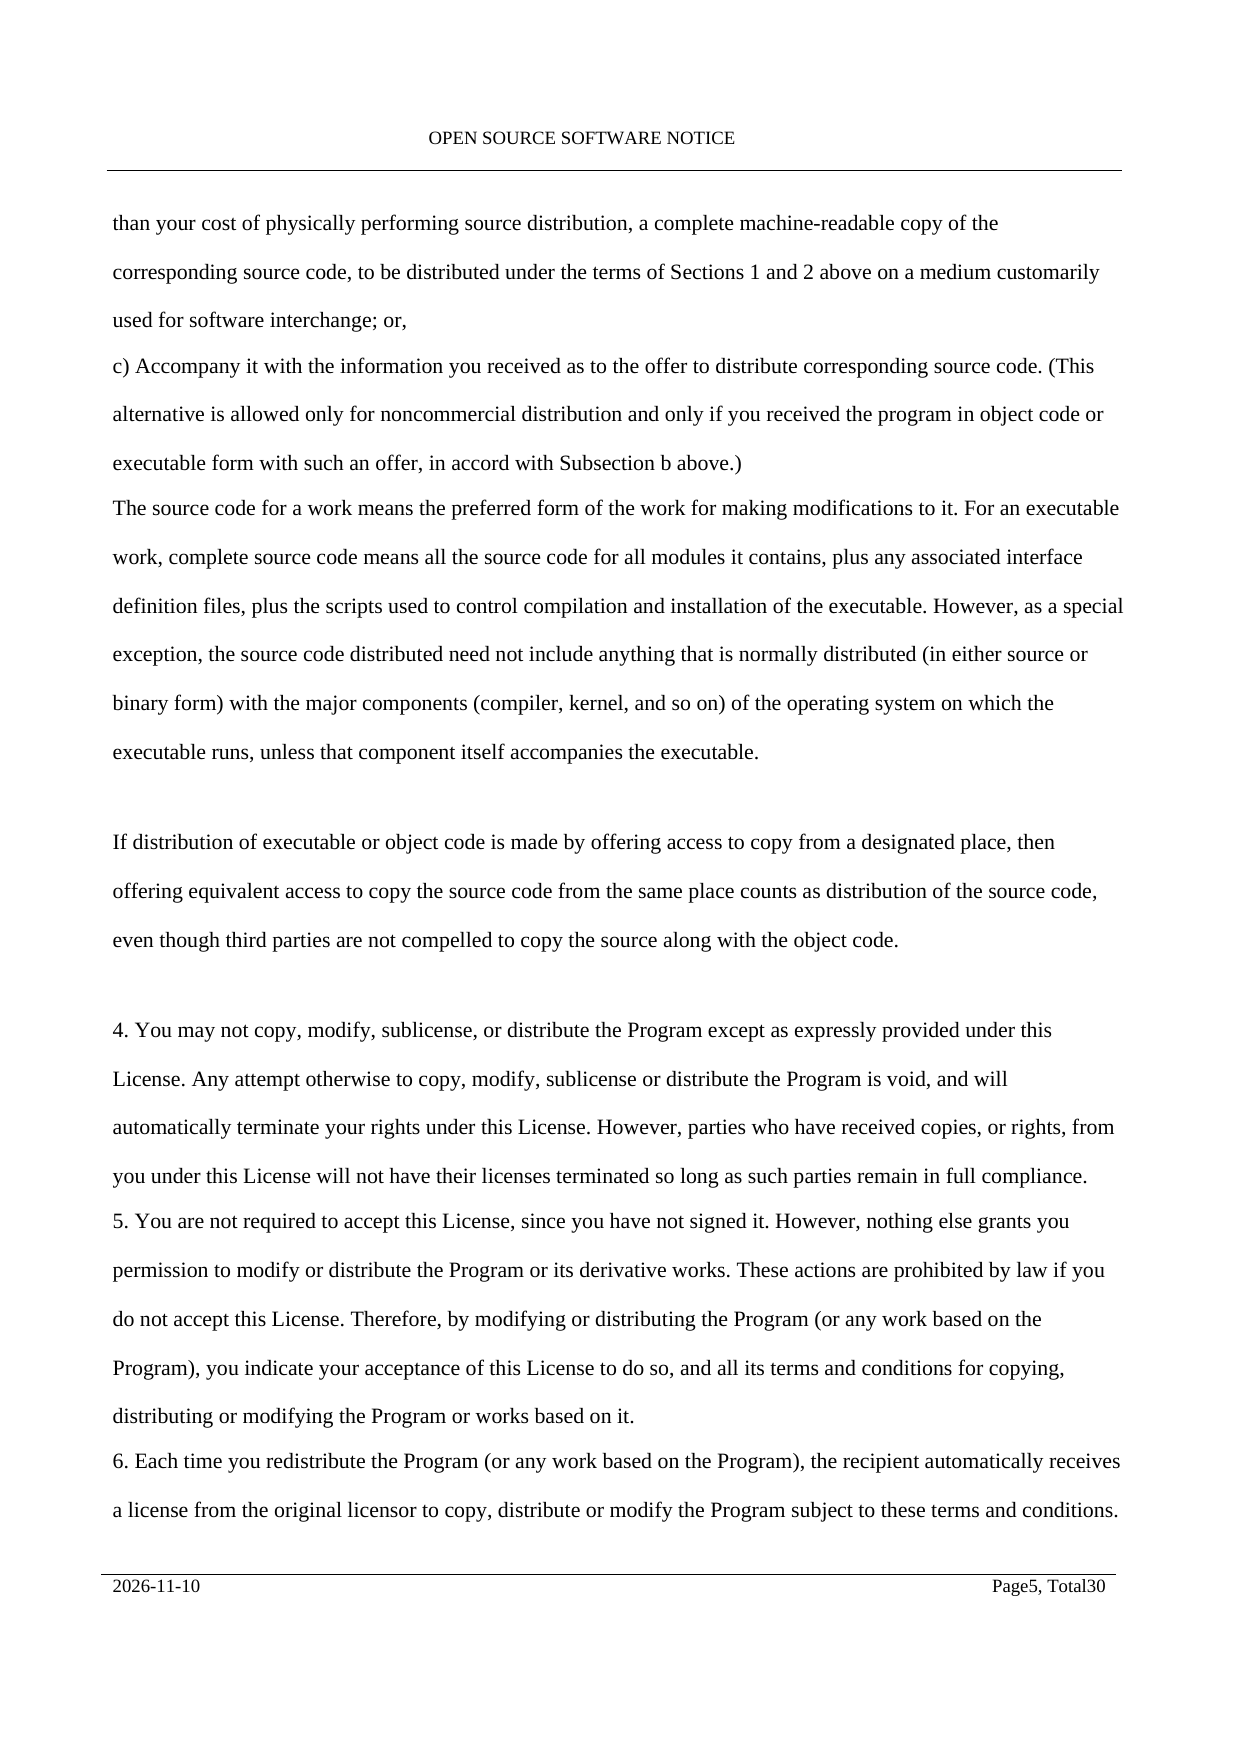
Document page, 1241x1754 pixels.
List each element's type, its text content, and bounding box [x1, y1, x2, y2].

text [112, 1445, 1128, 1526]
text If distribution of executable or object code is made by offering access to copy from a designated place, then offering equivalent access to copy the source code from the same place counts as distribution of the source code, even though third parties are not compelled to copy the source along with the object code. [112, 826, 1128, 956]
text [112, 206, 1128, 336]
text c) Accompany it with the information you received as to the offer to distribute corresponding source code. (This alternative is allowed only for noncommercial distribution and only if you received the program in object code or executable form with such an offer, in accord with Subsection b above.) [112, 349, 1128, 479]
text 4. You may not copy, modify, sublicense, or distribute the Program except as expressly provided under this License. Any attempt otherwise to copy, modify, sublicense or distribute the Program is void, and will automatically terminate your rights under this License. However, parties who have received copies, or rights, from you under this License will not have their licenses terminated so long as such parties remain in full compliance. [112, 1013, 1128, 1192]
text 5. You are not required to accept this License, since you have not signed it. However, nothing else grants you permission to modify or distribute the Program or its derivative works. These actions are prohibited by law if you do not accept this License. Therefore, by modifying or distributing the Program (or any work based on the Program), you indicate your acceptance of this License to do so, and all its terms and conditions for copying, distributing or modifying the Program or works based on it. [112, 1204, 1128, 1432]
text The source code for a work means the preferred form of the work for making modifications to it. For an executable work, complete source code means all the source code for all modules it contains, plus any associated interface definition files, plus the scripts used to control compilation and installation of the executable. However, as a special exception, the source code distributed need not include anything that is normally distributed (in either source or binary form) with the major components (compiler, kernel, and so on) of the operating system on which the executable runs, unless that component itself accompanies the executable. [112, 492, 1128, 768]
